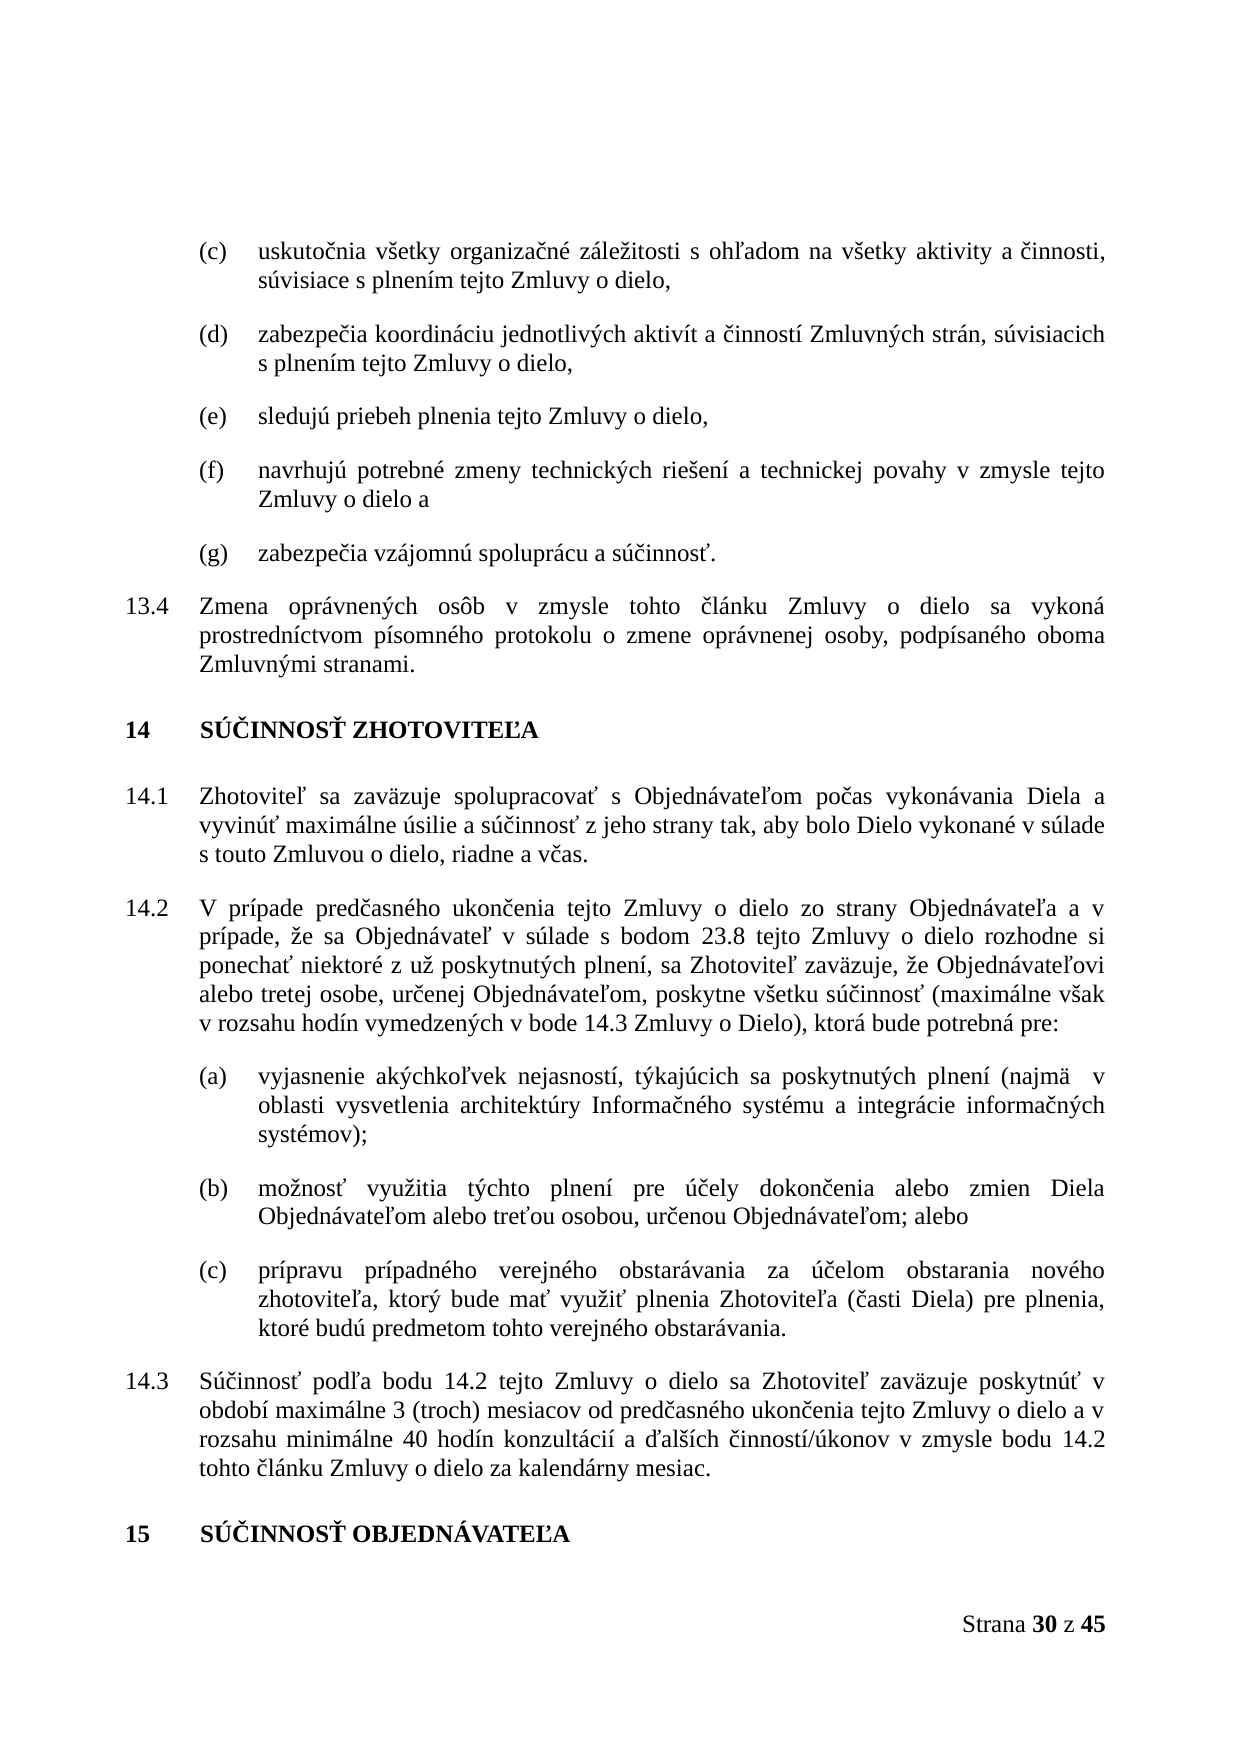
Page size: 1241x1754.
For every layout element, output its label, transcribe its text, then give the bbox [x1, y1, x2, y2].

list Zhotoviteľ sa zaväzuje spolupracovať s Objednávateľom počas vykonávania Diela a vyvinúť maximálne úsilie a súčinnosť z jeho strany tak, aby bolo Dielo vykonané v súlade s touto Zmluvou o dielo, riadne a včas. [125, 781, 1106, 868]
list V prípade predčasného ukončenia tejto Zmluvy o dielo zo strany Objednávateľa a v prípade, že sa Objednávateľ v súlade s bodom 23.8 tejto Zmluvy o dielo rozhodne si ponechať niektoré z už poskytnutých plnení, sa Zhotoviteľ zaväzuje, že Objednávateľovi alebo tretej osobe, určenej Objednávateľom, poskytne všetku súčinnosť (maximálne však v rozsahu hodín vymedzených v bode 14.3 Zmluvy o Dielo), ktorá bude potrebná pre: [125, 893, 1106, 1036]
list SÚČINNOSŤ ZHOTOVITEĽA [125, 715, 1106, 744]
list vyjasnenie akýchkoľvek nejasností, týkajúcich sa poskytnutých plnení (najmä v oblasti vysvetlenia architektúry Informačného systému a integrácie informačných systémov); [199, 1061, 1106, 1148]
list SÚČINNOSŤ OBJEDNÁVATEĽA [125, 1519, 1106, 1548]
list Zmena oprávnených osôb v zmysle tohto článku Zmluvy o dielo sa vykoná prostredníctvom písomného protokolu o zmene oprávnenej osoby, podpísaného oboma Zmluvnými stranami. [125, 591, 1106, 678]
list sledujú priebeh plnenia tejto Zmluvy o dielo, [199, 401, 1106, 430]
list zabezpečia koordináciu jednotlivých aktivít a činností Zmluvných strán, súvisiacich s plnením tejto Zmluvy o dielo, [199, 319, 1106, 376]
list navrhujú potrebné zmeny technických riešení a technickej povahy v zmysle tejto Zmluvy o dielo a [199, 455, 1106, 513]
list zabezpečia vzájomnú spoluprácu a súčinnosť. [199, 538, 1106, 566]
list prípravu prípadného verejného obstarávania za účelom obstarania nového zhotoviteľa, ktorý bude mať využiť plnenia Zhotoviteľa (časti Diela) pre plnenia, ktoré budú predmetom tohto verejného obstarávania. [199, 1255, 1106, 1341]
list Súčinnosť podľa bodu 14.2 tejto Zmluvy o dielo sa Zhotoviteľ zaväzuje poskytnúť v období maximálne 3 (troch) mesiacov od predčasného ukončenia tejto Zmluvy o dielo a v rozsahu minimálne 40 hodín konzultácií a ďalších činností/úkonov v zmysle bodu 14.2 tohto článku Zmluvy o dielo za kalendárny mesiac. [125, 1366, 1106, 1481]
list uskutočnia všetky organizačné záležitosti s ohľadom na všetky aktivity a činnosti, súvisiace s plnením tejto Zmluvy o dielo, [199, 236, 1106, 294]
list možnosť využitia týchto plnení pre účely dokončenia alebo zmien Diela Objednávateľom alebo treťou osobou, určenou Objednávateľom; alebo [199, 1173, 1106, 1230]
